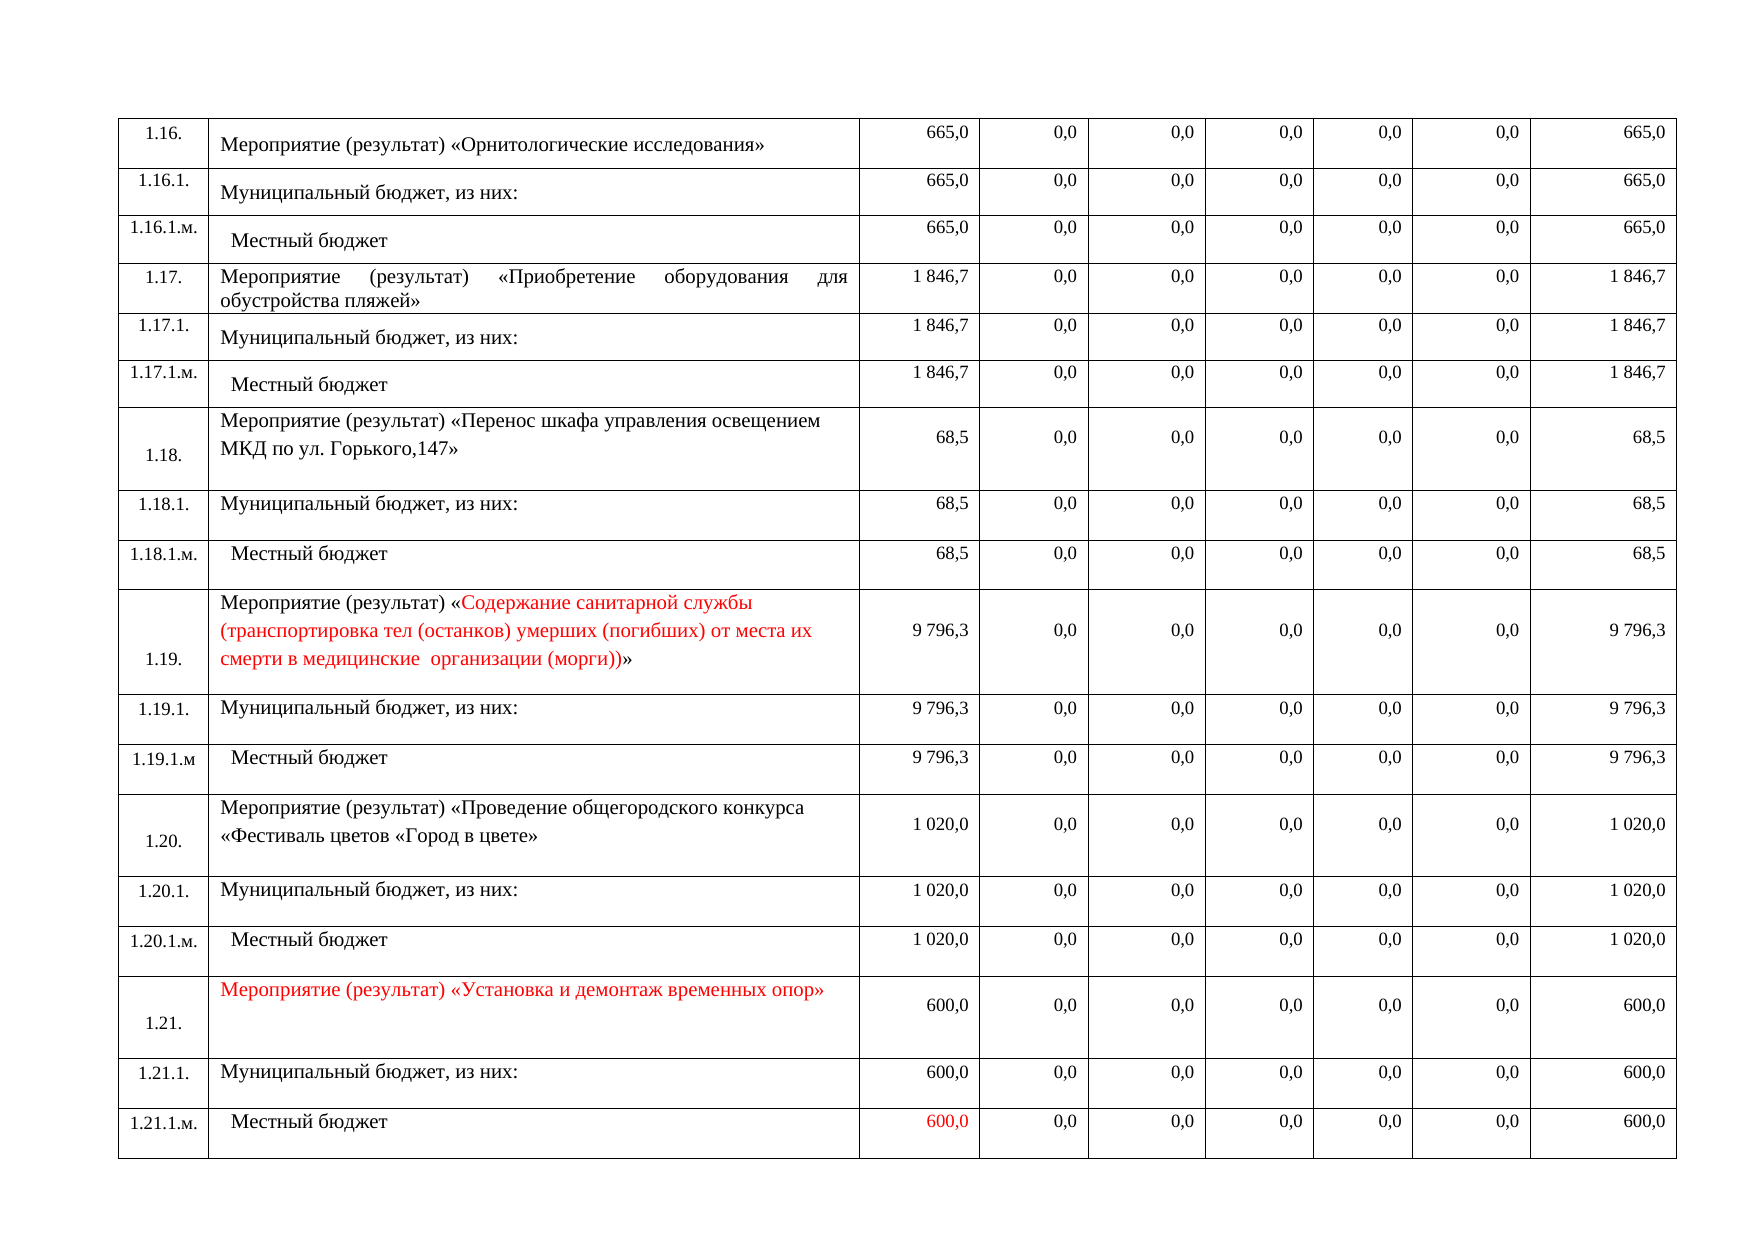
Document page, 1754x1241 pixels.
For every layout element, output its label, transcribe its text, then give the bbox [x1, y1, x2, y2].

table_cell 0,0 [1314, 169, 1412, 215]
table_cell 0,0 [980, 927, 1088, 976]
table_cell 0,0 [1413, 361, 1530, 407]
table_cell 1.17.1. [119, 314, 208, 360]
table_cell 0,0 [1089, 119, 1205, 168]
table_cell Муниципальный бюджет, из них: [209, 877, 859, 926]
table_cell 0,0 [1089, 216, 1205, 263]
table_cell 600,0 [860, 977, 979, 1058]
table_cell 1.17.1.м. [119, 361, 208, 407]
table_cell 0,0 [1089, 1109, 1205, 1158]
table_cell 1 846,7 [860, 361, 979, 407]
table_cell 0,0 [1206, 408, 1313, 490]
table_cell 0,0 [980, 314, 1088, 360]
table_cell 0,0 [1206, 745, 1313, 794]
table_cell 0,0 [1413, 314, 1530, 360]
table_cell 1 846,7 [860, 264, 979, 313]
table_cell 1.16.1.м. [119, 216, 208, 263]
table_cell 0,0 [1206, 541, 1313, 589]
table_cell 0,0 [1413, 264, 1530, 313]
table_cell 0,0 [1206, 491, 1313, 539]
table_cell 0,0 [1206, 795, 1313, 876]
table_cell 1.18.1. [119, 491, 208, 539]
table_cell 1.20. [119, 795, 208, 876]
table_cell 1 020,0 [1531, 877, 1676, 926]
table_cell 1 020,0 [1531, 795, 1676, 876]
table_cell 0,0 [980, 695, 1088, 744]
table_cell 1.21. [119, 977, 208, 1058]
table_cell 0,0 [980, 491, 1088, 539]
table_cell 0,0 [1314, 119, 1412, 168]
table_cell 0,0 [1314, 408, 1412, 490]
table_cell 0,0 [980, 877, 1088, 926]
table_cell 0,0 [1314, 216, 1412, 263]
table_cell 1 020,0 [860, 795, 979, 876]
table_cell 0,0 [1089, 491, 1205, 539]
table_cell Муниципальный бюджет, из них: [209, 695, 859, 744]
table_cell 0,0 [1206, 361, 1313, 407]
table_cell 665,0 [860, 119, 979, 168]
table_cell 0,0 [1413, 169, 1530, 215]
table_cell 665,0 [860, 169, 979, 215]
table_cell 665,0 [1531, 169, 1676, 215]
table_cell 9 796,3 [1531, 745, 1676, 794]
table_cell 0,0 [1206, 927, 1313, 976]
table_cell 0,0 [1206, 216, 1313, 263]
table_cell 0,0 [980, 745, 1088, 794]
table_cell 0,0 [1314, 590, 1412, 694]
table_cell 0,0 [1314, 977, 1412, 1058]
table_cell 1.19.1.м [119, 745, 208, 794]
table_cell 0,0 [1413, 408, 1530, 490]
table_cell 0,0 [1314, 927, 1412, 976]
table_cell 0,0 [1314, 541, 1412, 589]
table_cell 0,0 [1206, 264, 1313, 313]
table_cell 1 020,0 [860, 877, 979, 926]
table_cell 0,0 [980, 119, 1088, 168]
table_cell 600,0 [1531, 1059, 1676, 1108]
table_cell 0,0 [1089, 877, 1205, 926]
table_cell 665,0 [1531, 216, 1676, 263]
table_cell 0,0 [1413, 745, 1530, 794]
table_cell 0,0 [980, 361, 1088, 407]
table_cell Местный бюджет [209, 361, 859, 407]
table_cell Местный бюджет [209, 216, 859, 263]
table_cell 0,0 [1089, 541, 1205, 589]
table_cell 1.20.1. [119, 877, 208, 926]
table_cell 0,0 [1314, 491, 1412, 539]
table_cell 600,0 [1531, 977, 1676, 1058]
table_cell 0,0 [980, 541, 1088, 589]
table_cell 0,0 [1206, 1109, 1313, 1158]
table_cell 0,0 [980, 977, 1088, 1058]
table_cell 0,0 [1314, 695, 1412, 744]
table_cell 0,0 [1206, 169, 1313, 215]
table_cell 0,0 [980, 1109, 1088, 1158]
table_cell 0,0 [980, 216, 1088, 263]
table_cell 0,0 [1089, 745, 1205, 794]
table_cell 0,0 [1206, 977, 1313, 1058]
table_cell 0,0 [1314, 877, 1412, 926]
table_cell 0,0 [1413, 216, 1530, 263]
table_cell 1.19. [119, 590, 208, 694]
table_cell 0,0 [1314, 1059, 1412, 1108]
table_cell Мероприятие (результат) «Установка и демонтаж временных опор» [209, 977, 859, 1058]
table_cell 68,5 [860, 541, 979, 589]
table_cell 9 796,3 [1531, 695, 1676, 744]
table_cell 0,0 [1206, 1059, 1313, 1108]
table_cell 0,0 [980, 795, 1088, 876]
table_cell 0,0 [1089, 169, 1205, 215]
table_cell 0,0 [980, 408, 1088, 490]
table_cell Мероприятие (результат) «Перенос шкафа управления освещением МКД по ул. Горького,147» [209, 408, 859, 490]
table_cell 0,0 [1206, 314, 1313, 360]
table_cell 0,0 [1413, 1109, 1530, 1158]
table_cell 1.17. [119, 264, 208, 313]
table_cell Муниципальный бюджет, из них: [209, 169, 859, 215]
table_cell 1 846,7 [1531, 264, 1676, 313]
table_cell 665,0 [860, 216, 979, 263]
table_cell 0,0 [1089, 1059, 1205, 1108]
table_cell Мероприятие (результат) «Орнитологические исследования» [209, 119, 859, 168]
table_cell 0,0 [1314, 314, 1412, 360]
table_cell 1.21.1.м. [119, 1109, 208, 1158]
table_cell 600,0 [1531, 1109, 1676, 1158]
table_cell Муниципальный бюджет, из них: [209, 491, 859, 539]
table_cell 0,0 [1413, 695, 1530, 744]
table_cell 1 020,0 [1531, 927, 1676, 976]
table_cell Местный бюджет [209, 745, 859, 794]
table_cell 0,0 [1089, 264, 1205, 313]
table_cell Местный бюджет [209, 927, 859, 976]
table_cell Мероприятие (результат) «Приобретение оборудования для обустройства пляжей» [209, 264, 859, 313]
table_cell 0,0 [1413, 119, 1530, 168]
table_cell 600,0 [860, 1059, 979, 1108]
table_cell 0,0 [1413, 977, 1530, 1058]
table_cell 68,5 [860, 408, 979, 490]
table_cell 0,0 [980, 1059, 1088, 1108]
table_cell 0,0 [1089, 314, 1205, 360]
table_cell 0,0 [1413, 590, 1530, 694]
table_cell 68,5 [860, 491, 979, 539]
table_cell 0,0 [1314, 1109, 1412, 1158]
table_cell Мероприятие (результат) «Проведение общегородского конкурса «Фестиваль цветов «Город в цвете» [209, 795, 859, 876]
table_cell 9 796,3 [860, 695, 979, 744]
table_cell 0,0 [1206, 695, 1313, 744]
table_cell 0,0 [1413, 541, 1530, 589]
table_cell 0,0 [1314, 264, 1412, 313]
table_cell 0,0 [1089, 590, 1205, 694]
table_cell 0,0 [1206, 119, 1313, 168]
table_cell 0,0 [980, 590, 1088, 694]
table_cell 0,0 [1089, 795, 1205, 876]
table_cell 68,5 [1531, 541, 1676, 589]
table_cell Мероприятие (результат) «Содержание санитарной службы (транспортировка тел (останков) умерших (погибших) от места их смерти в медицинские организации (морги))» [209, 590, 859, 694]
table_cell 0,0 [1089, 977, 1205, 1058]
table_cell 9 796,3 [1531, 590, 1676, 694]
table_cell 1.16. [119, 119, 208, 168]
table_cell 0,0 [1206, 877, 1313, 926]
table_cell 1.18. [119, 408, 208, 490]
table_cell 0,0 [1089, 695, 1205, 744]
table_cell 1 846,7 [1531, 314, 1676, 360]
table_cell 0,0 [1413, 795, 1530, 876]
table_cell 0,0 [1314, 795, 1412, 876]
table_cell 1.20.1.м. [119, 927, 208, 976]
table_cell 0,0 [1413, 1059, 1530, 1108]
table_cell 1.18.1.м. [119, 541, 208, 589]
table_cell 0,0 [1089, 927, 1205, 976]
table_cell 0,0 [1413, 491, 1530, 539]
table_cell Местный бюджет [209, 541, 859, 589]
table_cell 0,0 [980, 169, 1088, 215]
table_cell 0,0 [1089, 408, 1205, 490]
table_cell 1 846,7 [860, 314, 979, 360]
table_cell 1.19.1. [119, 695, 208, 744]
table_cell 0,0 [1413, 927, 1530, 976]
table_cell 0,0 [1314, 745, 1412, 794]
table_cell 9 796,3 [860, 590, 979, 694]
table_cell 665,0 [1531, 119, 1676, 168]
table_cell 68,5 [1531, 491, 1676, 539]
table_cell 68,5 [1531, 408, 1676, 490]
table_cell 9 796,3 [860, 745, 979, 794]
table_cell 0,0 [1089, 361, 1205, 407]
table_cell 1 020,0 [860, 927, 979, 976]
table_cell 0,0 [1206, 590, 1313, 694]
table_cell Муниципальный бюджет, из них: [209, 314, 859, 360]
table_cell Муниципальный бюджет, из них: [209, 1059, 859, 1108]
table_cell 0,0 [1413, 877, 1530, 926]
table_cell 600,0 [860, 1109, 979, 1158]
table_cell 1.21.1. [119, 1059, 208, 1108]
table_cell 1 846,7 [1531, 361, 1676, 407]
table_cell 0,0 [1314, 361, 1412, 407]
table_cell 0,0 [980, 264, 1088, 313]
table_cell Местный бюджет [209, 1109, 859, 1158]
table_cell 1.16.1. [119, 169, 208, 215]
